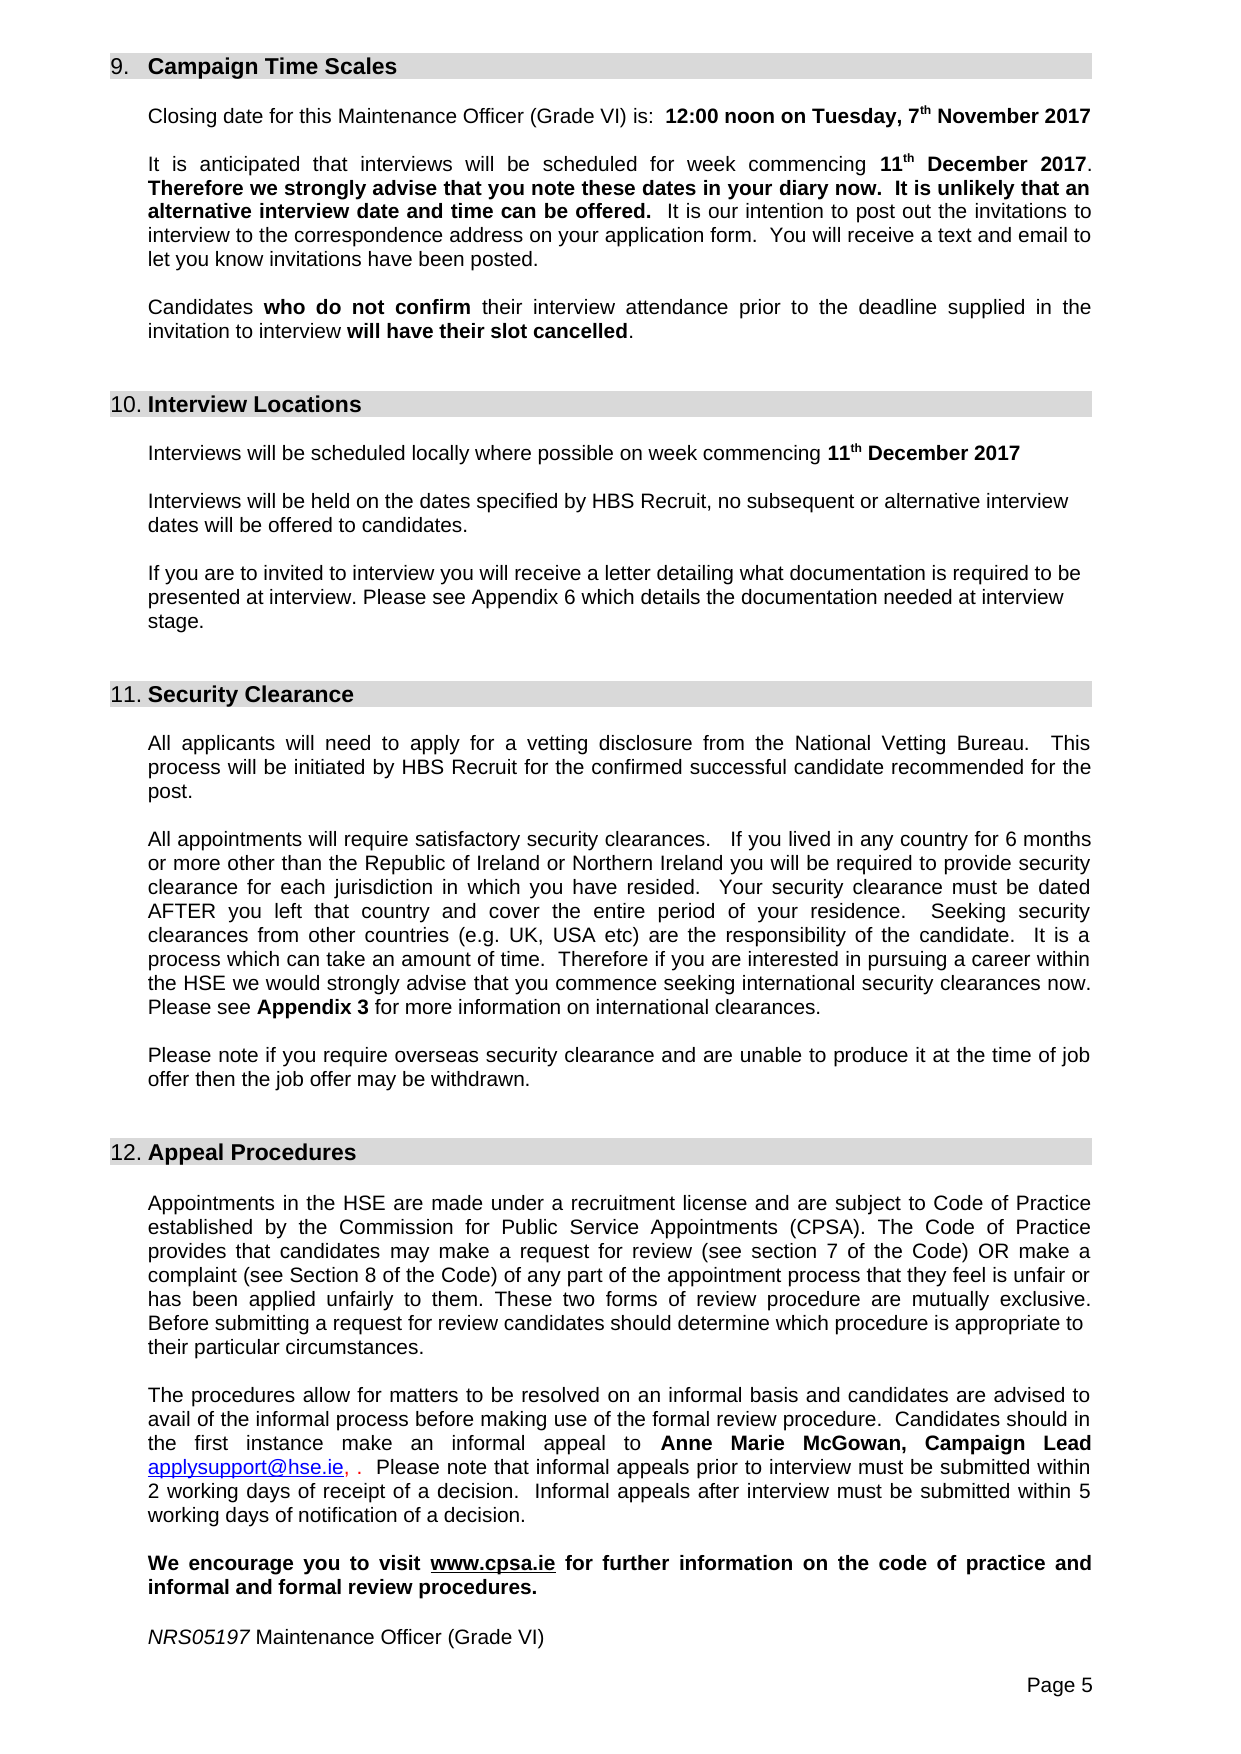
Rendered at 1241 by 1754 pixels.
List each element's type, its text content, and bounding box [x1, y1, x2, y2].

text their particular circumstances. [148, 1335, 1092, 1383]
list Campaign Time Scales [110, 53, 1092, 79]
list Appeal Procedures [110, 1138, 1092, 1165]
list Interview Locations [110, 391, 1092, 417]
text If you are to invited to interview you will receive a letter detailing what documentation is required to be presented at interview. Please see Appendix 6 which details the documentation needed at interview stage. [148, 561, 1092, 633]
text We encourage you to visit www.cpsa.ie for further information on the code of practice and informal and formal review procedures. [148, 1551, 1092, 1598]
text Candidates who do not confirm their interview attendance prior to the deadline supplied in the invitation to interview will have their slot cancelled. [148, 295, 1092, 343]
text It is anticipated that interviews will be scheduled for week commencing 11th December 2017. Therefore we strongly advise that you note these dates in your diary now. It is unlikely that an alternative interview date and time can be offered. It is our intention to post out the invitations to interview to the correspondence address on your application form. You will receive a text and email to let you know invitations have been posted. [148, 151, 1092, 271]
text All appointments will require satisfactory security clearances. If you lived in any country for 6 months or more other than the of or you will be required to provide security clearance for each jurisdiction in which you have resided. Your security clearance must be dated AFTER you left that country and cover the entire period of your residence. Seeking security clearances from other countries (e.g. , USA etc) are the responsibility of the candidate. It is a process which can take an amount of time. Therefore if you are interested in pursuing a career within the we would strongly advise that you commence seeking international security clearances now. Please see Appendix 3 for more information on international clearances. [148, 827, 1092, 1019]
text The procedures allow for matters to be resolved on an informal basis and candidates are advised to avail of the informal process before making use of the formal review procedure. Candidates should in the first instance make an informal appeal to Anne Marie McGowan, Campaign Lead applysupport@hse.ie, . Please note that informal appeals prior to interview must be submitted within 2 working days of receipt of a decision. Informal appeals after interview must be submitted within 5 working days of notification of a decision. [148, 1383, 1092, 1527]
list Security Clearance [110, 681, 1092, 707]
text Interviews will be scheduled locally where possible on week commencing 11th December 2017 [148, 441, 1092, 465]
text Please note if you require overseas security clearance and are unable to produce it at the time of job offer then the job offer may be withdrawn. [148, 1043, 1092, 1091]
text Closing date for this Maintenance Officer (Grade VI) is: 12:00 noon on Tuesday, 7th November 2017 [148, 103, 1092, 127]
text Appointments in the HSE are made under a recruitment license and are subject to Code of Practice established by the Commission for Public Service Appointments (CPSA). The Code of Practice provides that candidates may make a request for review (see section 7 of the Code) OR make a complaint (see Section 8 of the Code) of any part of the appointment process that they feel is unfair or has been applied unfairly to them. These two forms of review procedure are mutually exclusive. Before submitting a request for review candidates should determine which procedure is appropriate to [148, 1191, 1092, 1335]
text Interviews will be held on the dates specified by HBS Recruit, no subsequent or alternative interview dates will be offered to candidates. [148, 489, 1092, 537]
text All applicants will need to apply for a vetting disclosure from the National Vetting Bureau. This process will be initiated by HBS Recruit for the confirmed successful candidate recommended for the post. [148, 731, 1092, 803]
